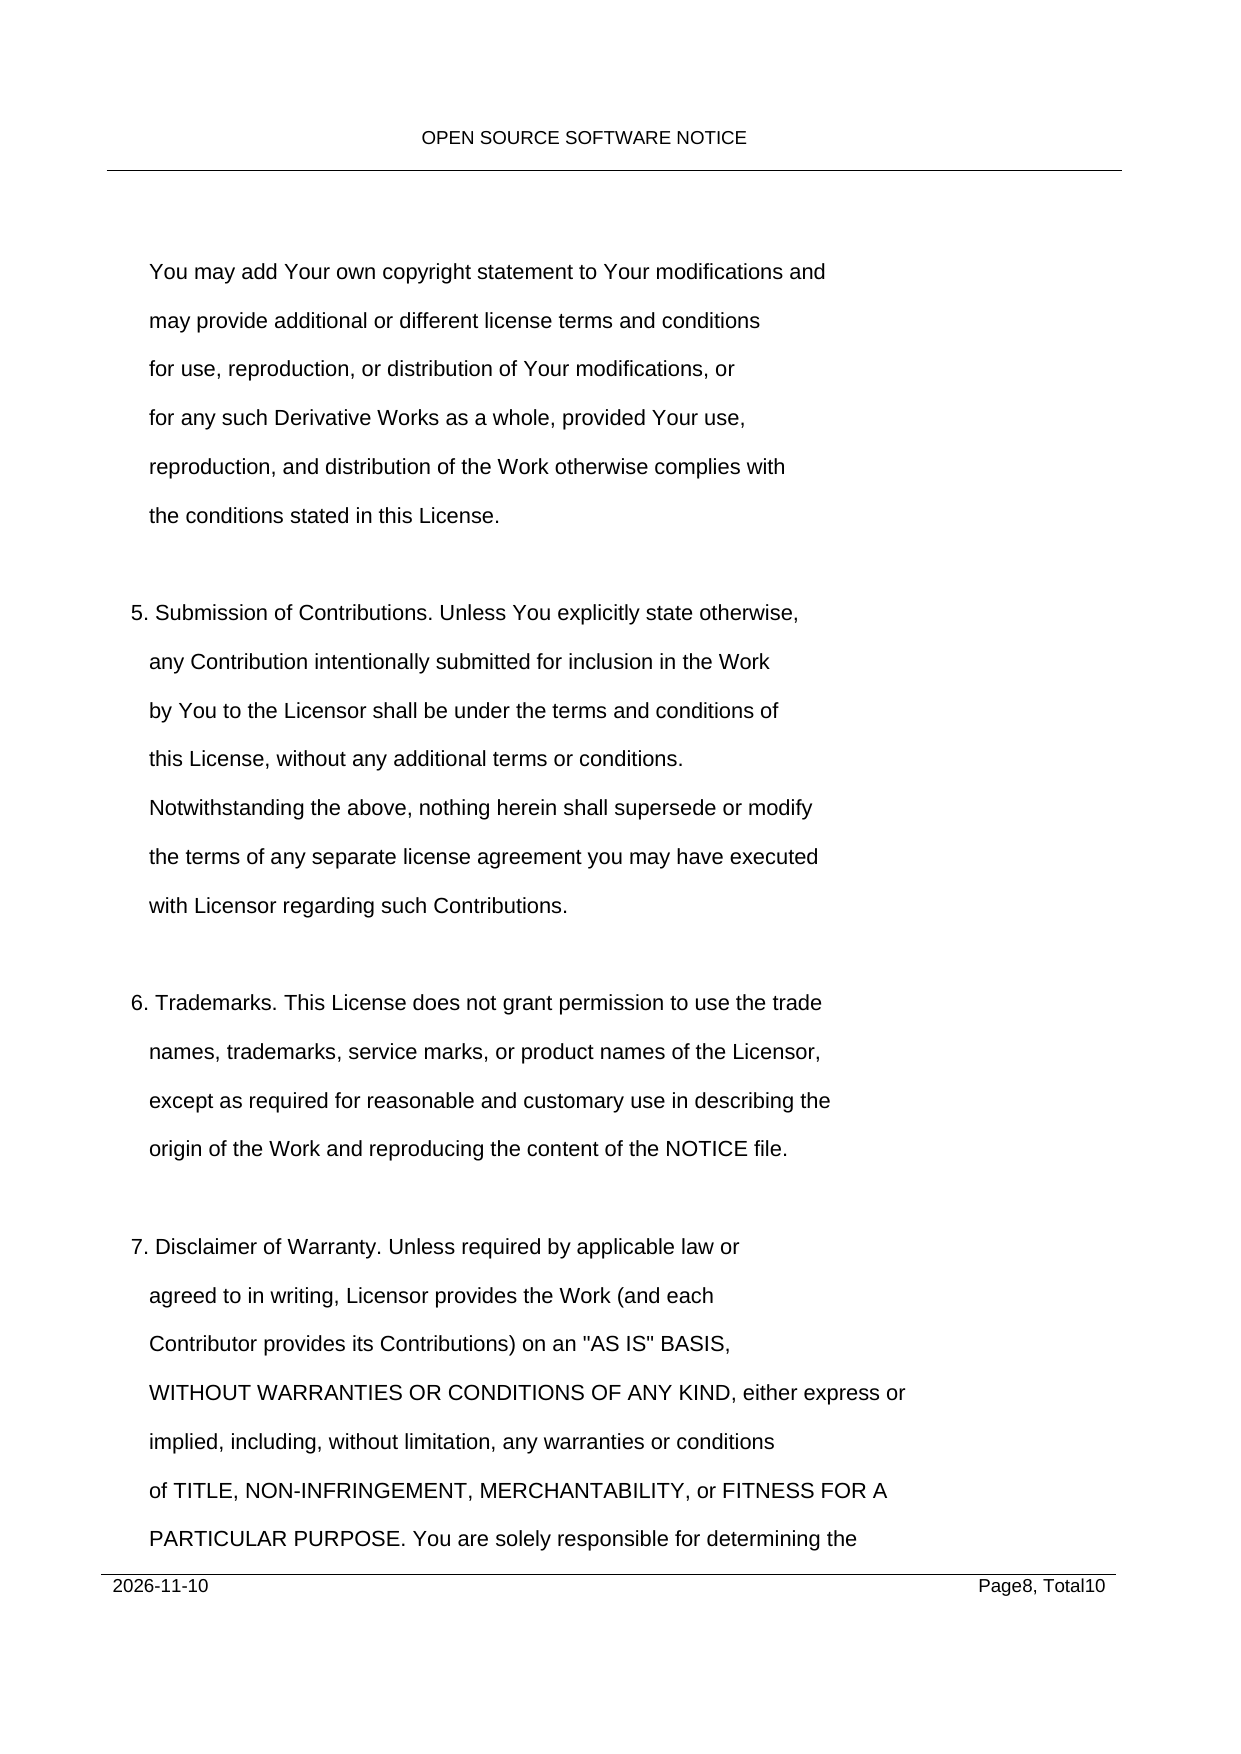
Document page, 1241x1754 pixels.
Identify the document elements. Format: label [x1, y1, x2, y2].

text [112, 206, 1128, 1555]
